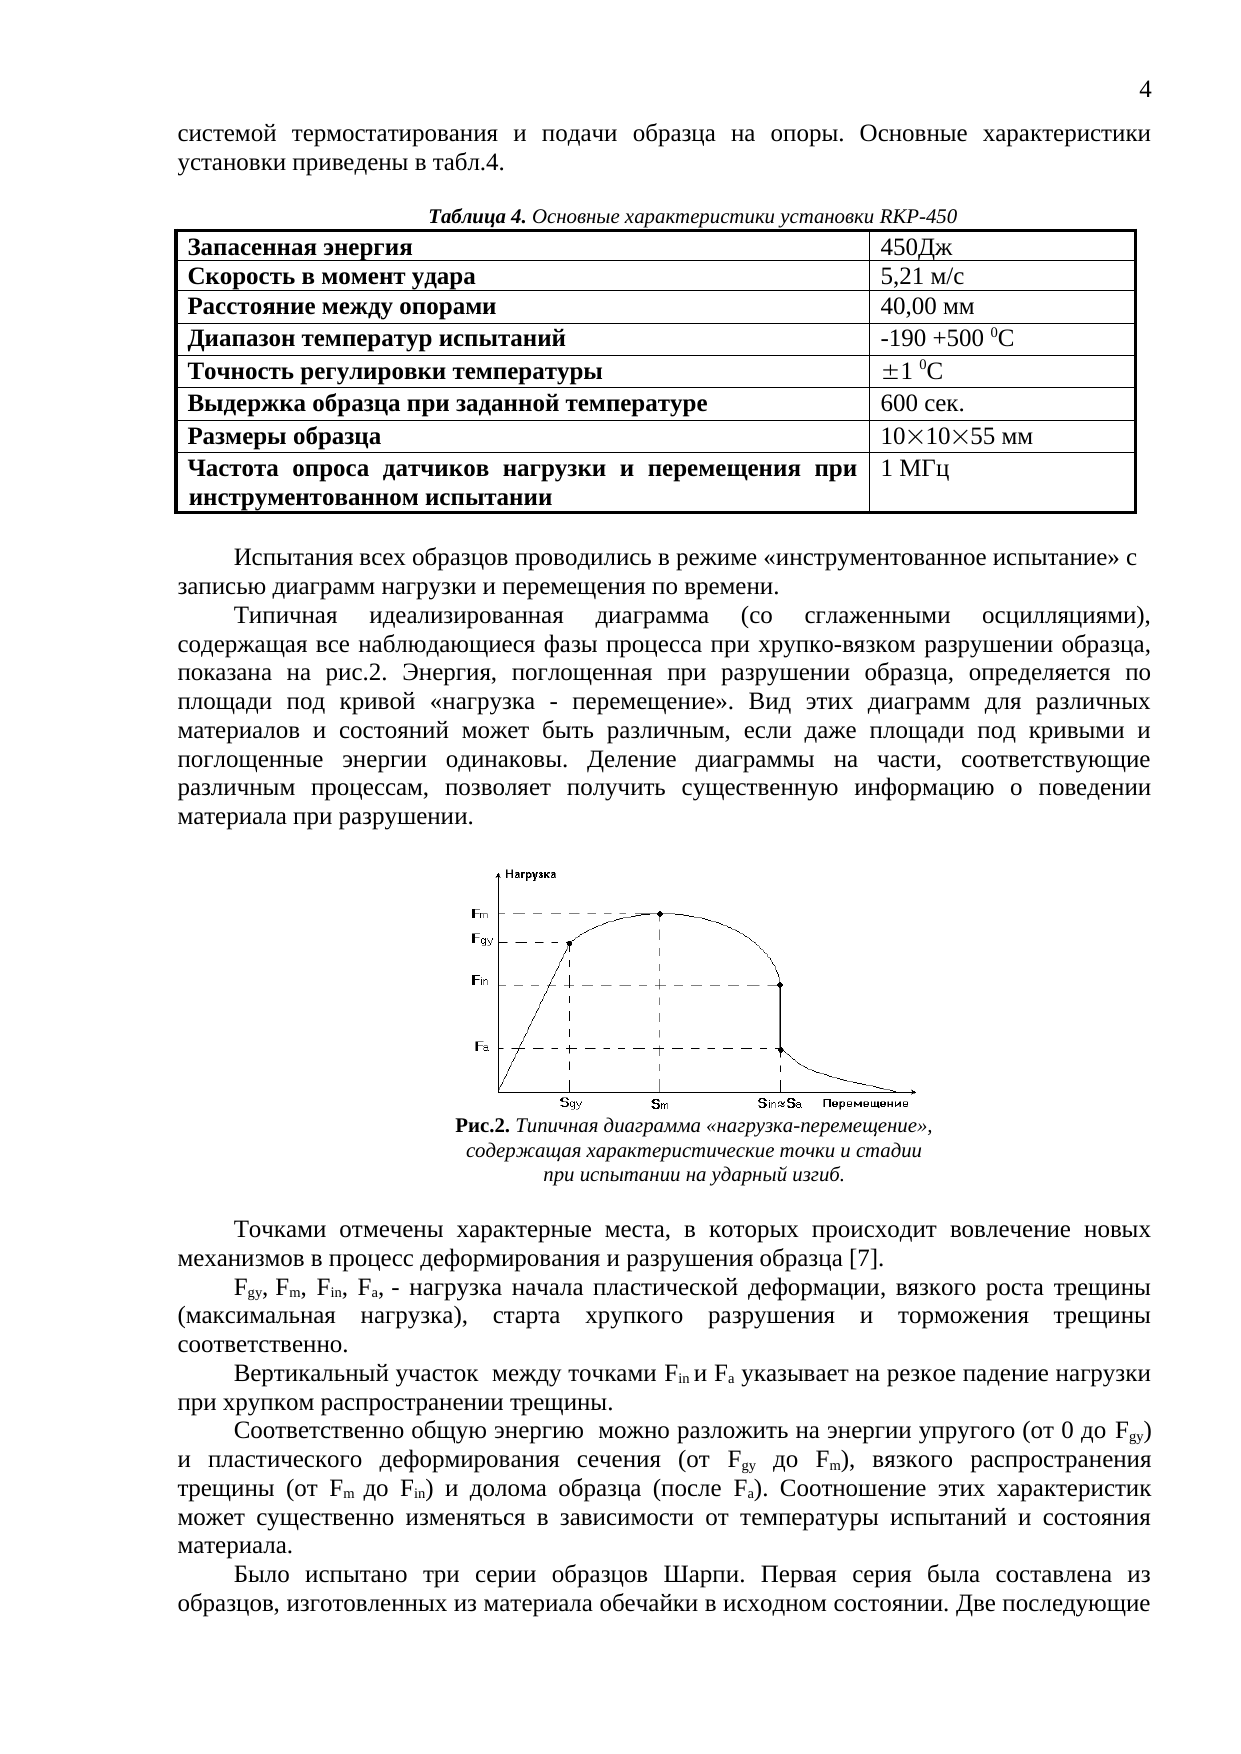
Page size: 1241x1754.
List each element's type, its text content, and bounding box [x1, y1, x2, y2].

picture [468, 858, 919, 1114]
text Испытания всех образцов проводились в режиме «инструментованное испытание» с записью диаграмм нагрузки и перемещения по времени. [177, 542, 1152, 600]
table_cell Точность регулировки температуры [178, 356, 869, 387]
text Вертикальный участок между точками Fin и Fa указывает на резкое падение нагрузки при хрупком распространении трещины. [177, 1358, 1152, 1416]
table_header Запасенная энергия [178, 232, 869, 260]
text Точками отмечены характерные места, в которых происходит вовлечение новых механизмов в процесс деформирования и разрушения образца [7]. [177, 1214, 1152, 1272]
table_cell Расстояние между опорами [178, 291, 869, 322]
table_cell Частота опроса датчиков нагрузки и перемещения при инструментованном испытании [178, 453, 869, 511]
text Рис.2. Типичная диаграмма «нагрузка-перемещение», [177, 1113, 1152, 1137]
table_cell Скорость в момент удара [178, 261, 869, 290]
text Соответственно общую энергию можно разложить на энергии упругого (от 0 до Fgy) и пластического деформирования сечения (от Fgy до Fm), вязкого распространения трещины (от Fm до Fin) и долома образца (после Fa). Соотношение этих характеристик может существенно изменяться в зависимости от температуры испытаний и состояния материала. [177, 1416, 1152, 1559]
table_header 450Дж [870, 232, 1134, 260]
table_cell 101055 мм [870, 421, 1134, 452]
text Таблица 4. Основные характеристики установки RKP-450 [177, 204, 1152, 228]
text содержащая характеристические точки и стадии [177, 1137, 1152, 1162]
text Типичная идеализированная диаграмма (со сглаженными осцилляциями), содержащая все наблюдающиеся фазы процесса при хрупко-вязком разрушении образца, показана на рис.2. Энергия, поглощенная при разрушении образца, определяется по площади под кривой «нагрузка - перемещение». Вид этих диаграмм для различных материалов и состояний может быть различным, если даже площади под кривыми и поглощенные энергии одинаковы. Деление диаграммы на части, соответствующие различным процессам, позволяет получить существенную информацию о поведении материала при разрушении. [177, 600, 1152, 830]
table_cell -190 +500 0С [870, 324, 1134, 355]
table_cell 40,00 мм [870, 291, 1134, 322]
table_cell Выдержка образца при заданной температуре [178, 388, 869, 420]
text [177, 118, 1152, 176]
table_cell Размеры образца [178, 421, 869, 452]
text Fgy, Fm, Fin, Fa, - нагрузка начала пластической деформации, вязкого роста трещины (максимальная нагрузка), старта хрупкого разрушения и торможения трещины соответственно. [177, 1272, 1152, 1358]
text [177, 1559, 1152, 1617]
table_cell 600 сек. [870, 388, 1134, 420]
table_cell 1 МГц [870, 453, 1134, 511]
table_cell 1 0С [870, 356, 1134, 387]
table_cell 5,21 м/с [870, 261, 1134, 290]
table_cell Диапазон температур испытаний [178, 324, 869, 355]
text при испытании на ударный изгиб. [177, 1162, 1152, 1186]
